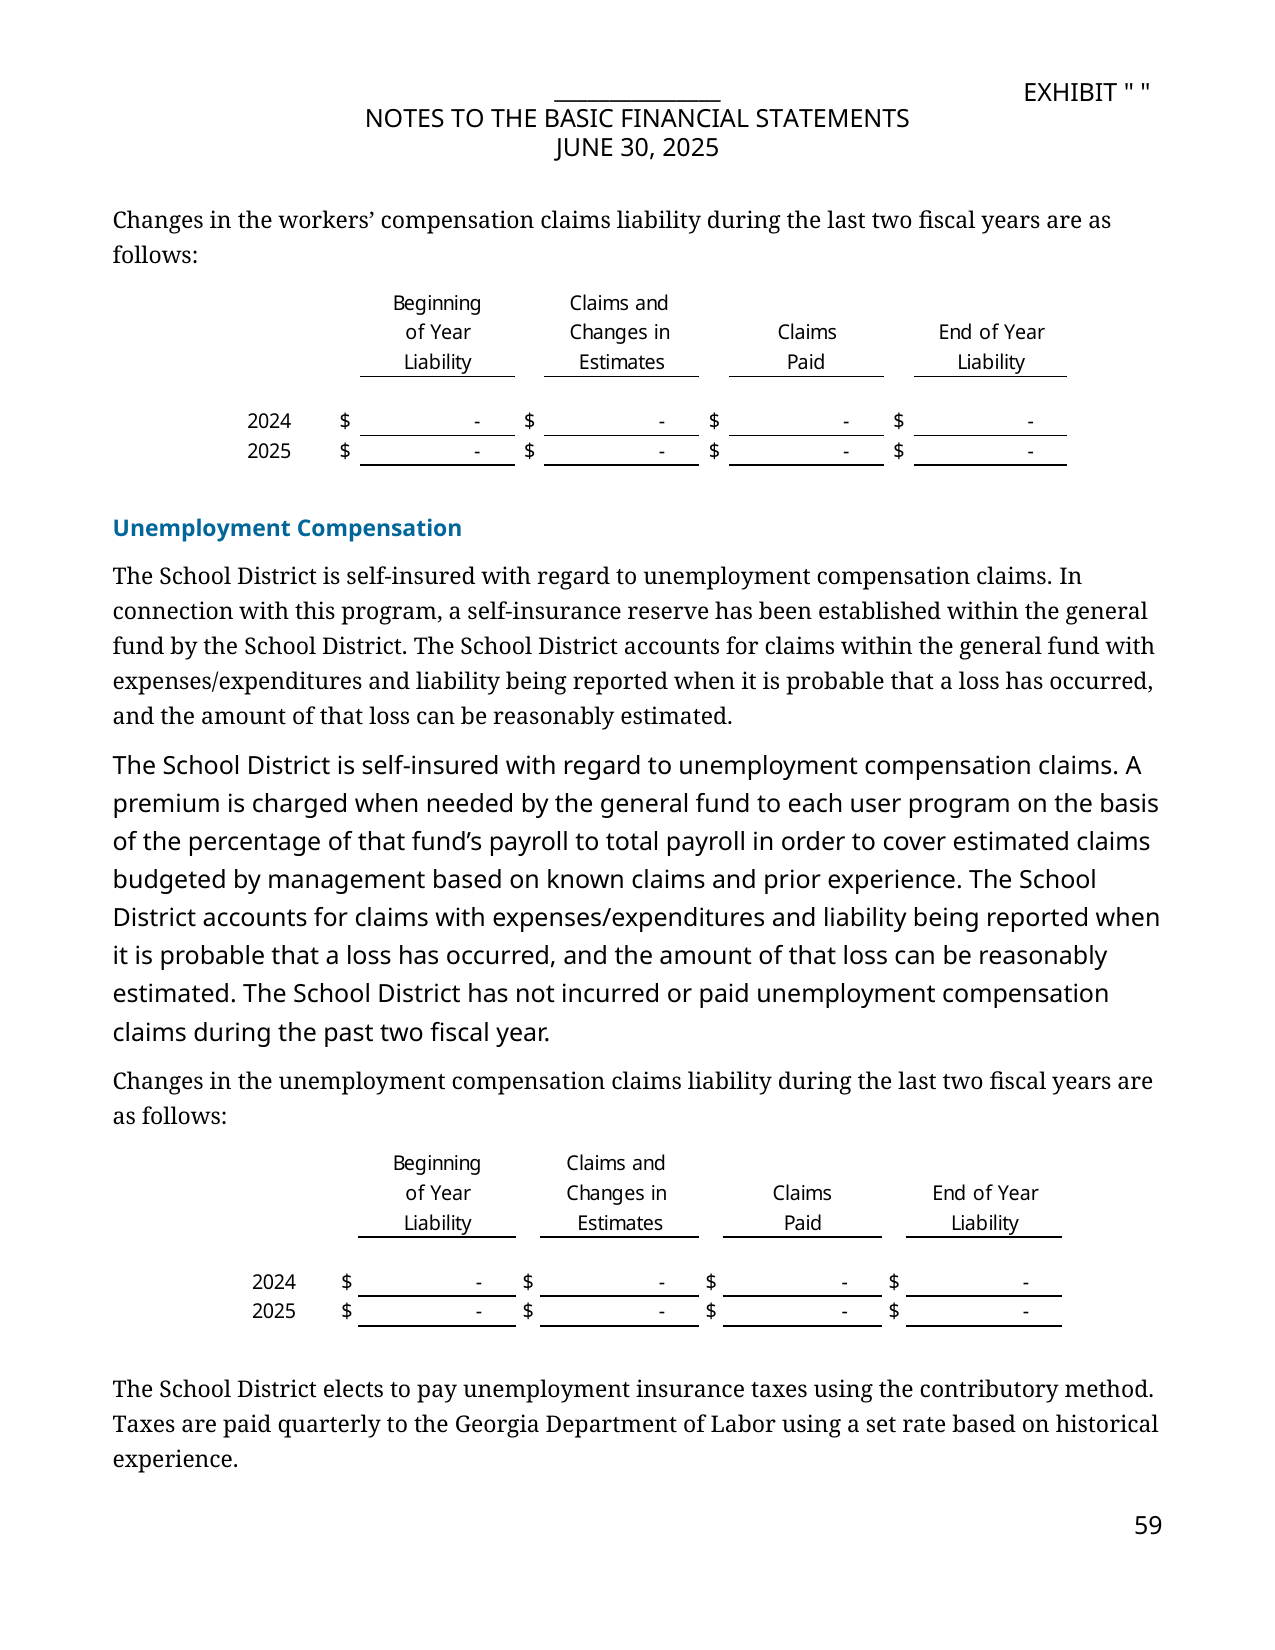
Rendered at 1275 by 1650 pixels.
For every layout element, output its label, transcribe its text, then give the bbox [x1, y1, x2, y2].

text Changes in the unemployment compensation claims liability during the last two fiscal years are as follows: [112, 1065, 1162, 1131]
text Changes in the workers’ compensation claims liability during the last two fiscal years are as follows: [112, 204, 1162, 270]
text Unemployment Compensation [112, 512, 1162, 543]
